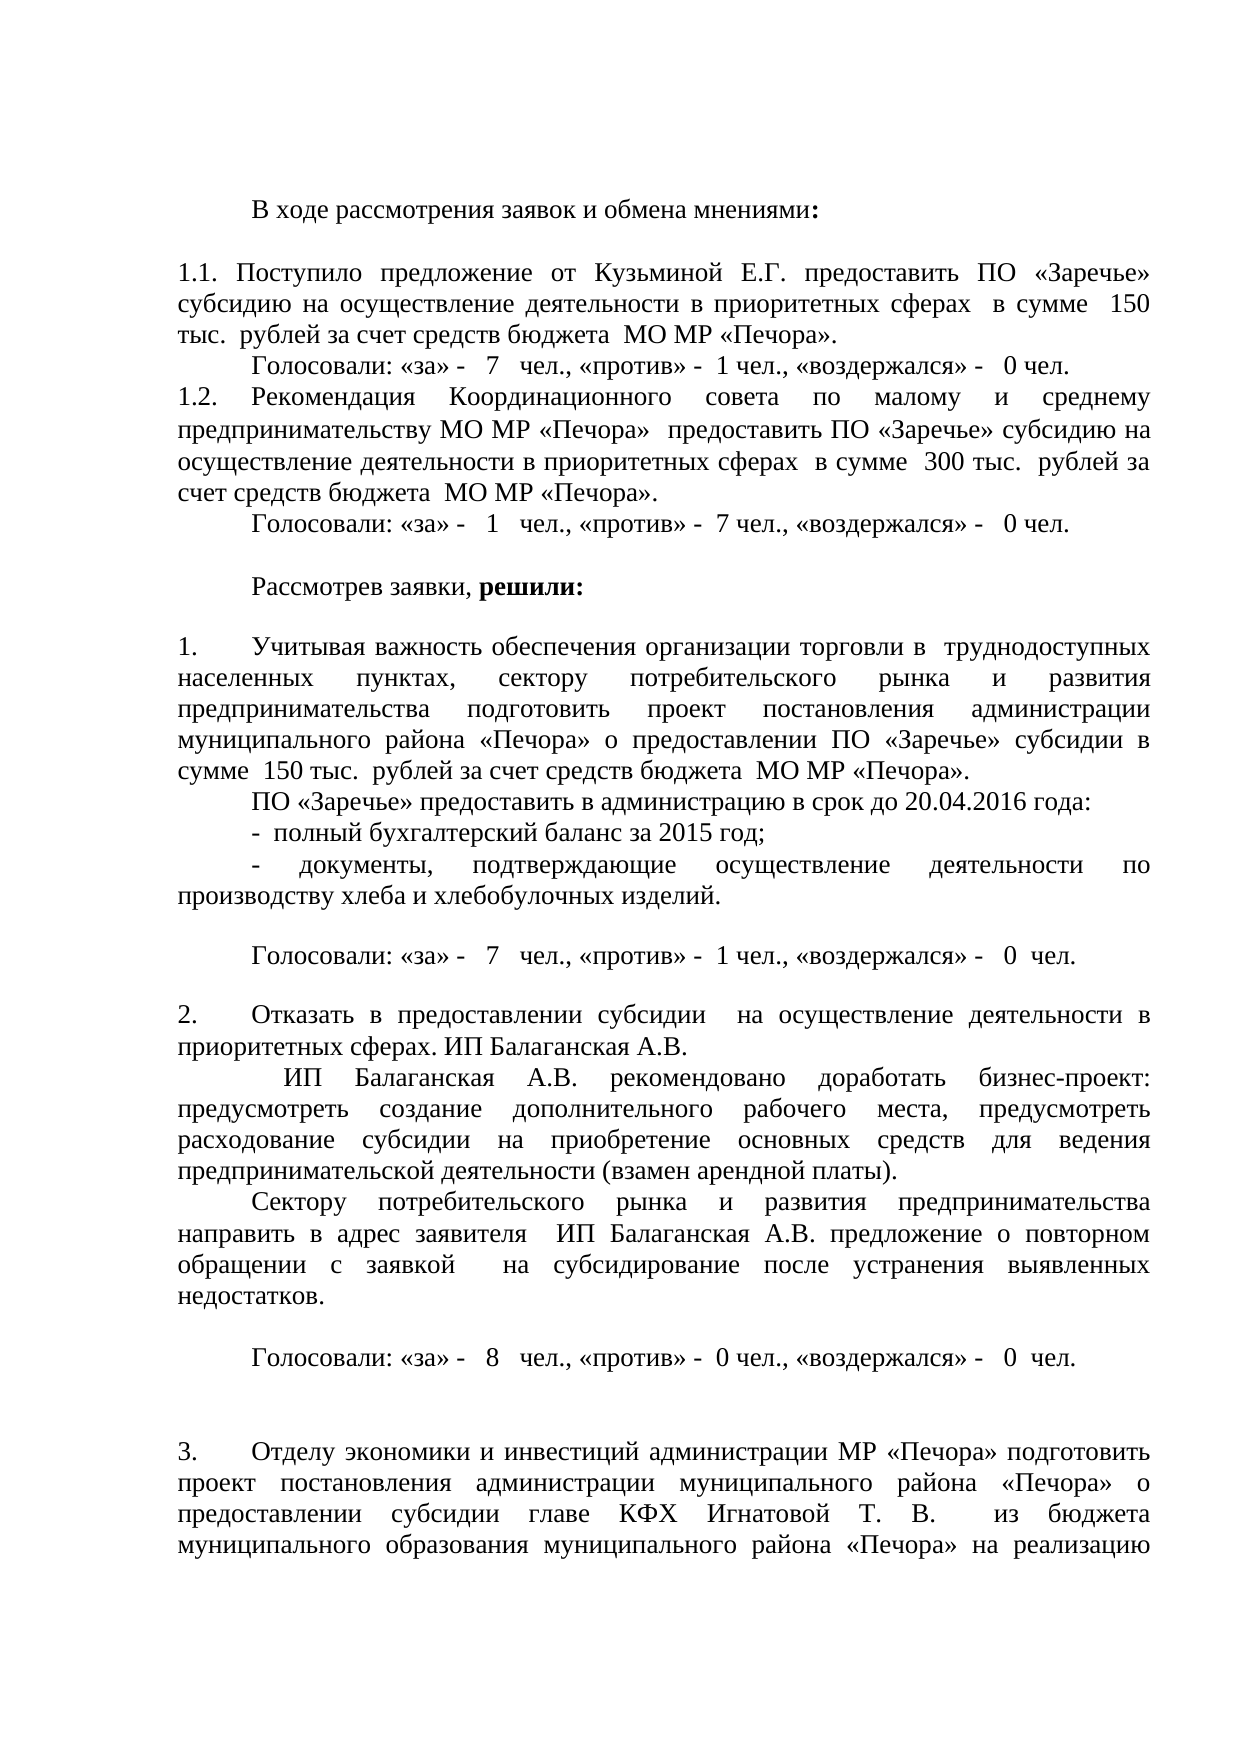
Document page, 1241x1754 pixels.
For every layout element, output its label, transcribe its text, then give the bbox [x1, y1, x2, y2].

list Отказать в предоставлении субсидии на осуществление деятельности в приоритетных сферах. ИП Балаганская А.В. [177, 999, 1152, 1061]
text Голосовали: «за» - 7 чел., «против» - 1 чел., «воздержался» - 0 чел. [177, 939, 1152, 970]
list Голосовали: «за» - 8 чел., «против» - 0 чел., «воздержался» - 0 чел. [177, 1341, 1152, 1372]
list - полный бухгалтерский баланс за 2015 год; [177, 817, 1152, 848]
list Учитывая важность обеспечения организации торговли в труднодоступных населенных пунктах, сектору потребительского рынка и развития предпринимательства подготовить проект постановления администрации муниципального района «Печора» о предоставлении ПО «Заречье» субсидии в сумме 150 тыс. рублей за счет средств бюджета МО МР «Печора». [177, 630, 1152, 785]
text Голосовали: «за» - 7 чел., «против» - 1 чел., «воздержался» - 0 чел. [177, 349, 1152, 381]
text Голосовали: «за» - 1 чел., «против» - 7 чел., «воздержался» - 0 чел. [177, 507, 1152, 539]
text 1.2. Рекомендация Координационного совета по малому и среднему предпринимательству МО МР «Печора» предоставить ПО «Заречье» субсидию на осуществление деятельности в приоритетных сферах в сумме 300 тыс. рублей за счет средств бюджета МО МР «Печора». [177, 381, 1152, 507]
list - документы, подтверждающие осуществление деятельности по производству хлеба и хлебобулочных изделий. [177, 848, 1152, 910]
text Рассмотрев заявки, решили: [177, 570, 1152, 601]
text В ходе рассмотрения заявок и обмена мнениями: [177, 194, 1152, 225]
list Сектору потребительского рынка и развития предпринимательства направить в адрес заявителя ИП Балаганская А.В. предложение о повторном обращении с заявкой на субсидирование после устранения выявленных недостатков. [177, 1186, 1152, 1310]
list ПО «Заречье» предоставить в администрацию в срок до 20.04.2016 года: [177, 785, 1152, 817]
text 1.1. Поступило предложение от Кузьминой Е.Г. предоставить ПО «Заречье» субсидию на осуществление деятельности в приоритетных сферах в сумме 150 тыс. рублей за счет средств бюджета МО МР «Печора». [177, 256, 1152, 349]
list ИП Балаганская А.В. рекомендовано доработать бизнес-проект: предусмотреть создание дополнительного рабочего места, предусмотреть расходование субсидии на приобретение основных средств для ведения предпринимательской деятельности (взамен арендной платы). [177, 1061, 1152, 1186]
